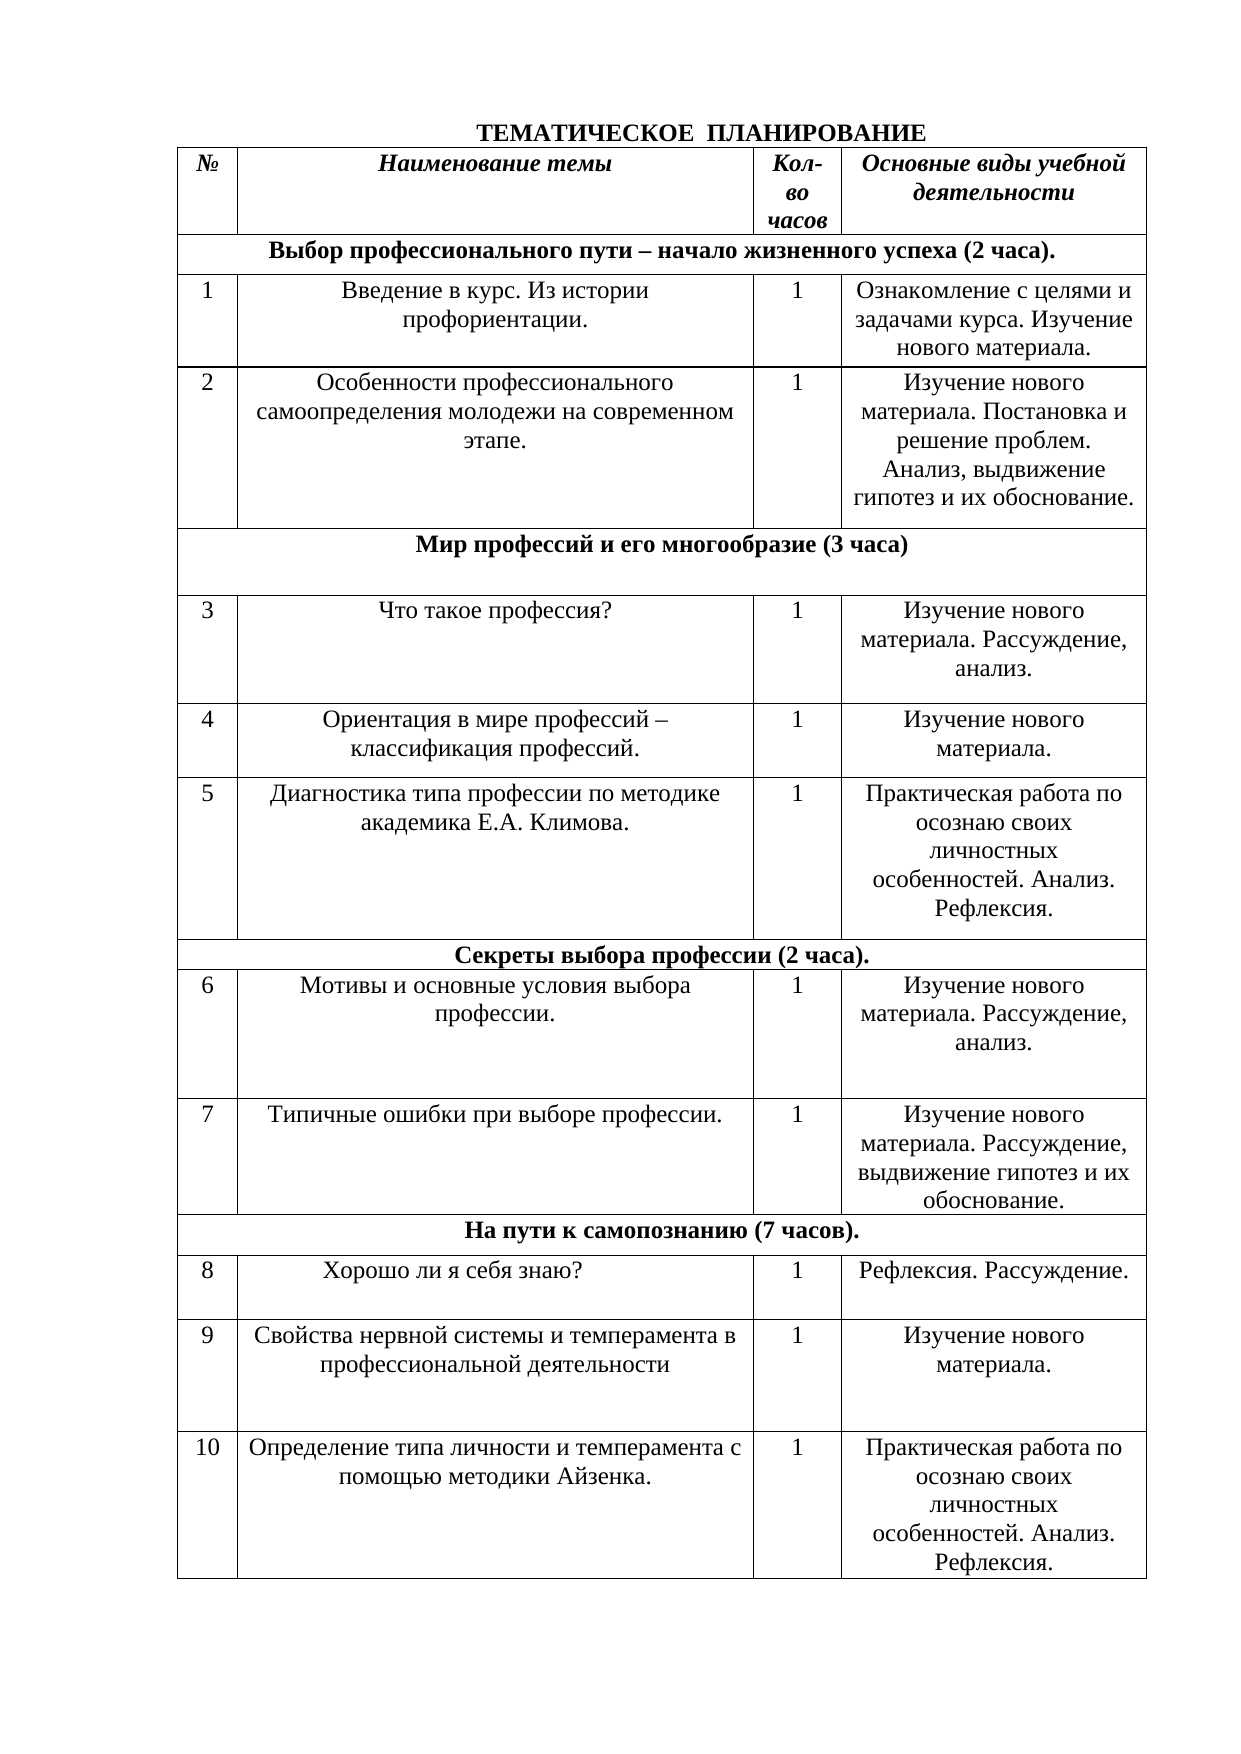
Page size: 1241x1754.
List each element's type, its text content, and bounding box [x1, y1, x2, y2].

table_cell Типичные ошибки при выборе профессии. [238, 1099, 753, 1214]
table_cell Секреты выбора профессии (2 часа). [178, 940, 1146, 969]
table_header Наименование темы [238, 148, 753, 234]
table_cell Особенности профессионального самоопределения молодежи на современном этапе. [238, 368, 753, 528]
table_cell Практическая работа по осознаю своих личностных особенностей. Анализ. Рефлексия. [842, 778, 1146, 939]
table_cell Ознакомление с целями и задачами курса. Изучение нового материала. [842, 275, 1146, 366]
table_cell Изучение нового материала. [842, 704, 1146, 777]
table_cell Мотивы и основные условия выбора профессии. [238, 970, 753, 1098]
table_cell Свойства нервной системы и темперамента в профессиональной деятельности [238, 1320, 753, 1431]
table_cell 10 [178, 1432, 237, 1578]
table_header Кол-во часов [754, 148, 841, 234]
table_cell Диагностика типа профессии по методике академика Е.А. Климова. [238, 778, 753, 939]
table_cell Выбор профессионального пути – начало жизненного успеха (2 часа). [178, 235, 1146, 274]
table_cell Изучение нового материала. Рассуждение, анализ. [842, 596, 1146, 703]
table_cell 8 [178, 1256, 237, 1319]
table_cell 1 [754, 596, 841, 703]
text ТЕМАТИЧЕСКОЕ ПЛАНИРОВАНИЕ [177, 118, 1152, 147]
table_cell Хорошо ли я себя знаю? [238, 1256, 753, 1319]
table_cell 6 [178, 970, 237, 1098]
table_cell Изучение нового материала. Постановка и решение проблем. Анализ, выдвижение гипотез и их обоснование. [842, 368, 1146, 528]
table_cell Практическая работа по осознаю своих личностных особенностей. Анализ. Рефлексия. [842, 1432, 1146, 1578]
table_cell Что такое профессия? [238, 596, 753, 703]
table_cell Введение в курс. Из истории профориентации. [238, 275, 753, 366]
table_cell 1 [754, 970, 841, 1098]
table_cell Изучение нового материала. Рассуждение, выдвижение гипотез и их обоснование. [842, 1099, 1146, 1214]
table_cell На пути к самопознанию (7 часов). [178, 1215, 1146, 1254]
table_cell 1 [754, 275, 841, 366]
table_cell 2 [178, 368, 237, 528]
table_cell 1 [754, 368, 841, 528]
table_header № [178, 148, 237, 234]
table_cell 7 [178, 1099, 237, 1214]
table_cell Ориентация в мире профессий – классификация профессий. [238, 704, 753, 777]
table_header Основные виды учебной деятельности [842, 148, 1146, 234]
table_cell 1 [178, 275, 237, 366]
table_cell Изучение нового материала. [842, 1320, 1146, 1431]
table_cell 1 [754, 1099, 841, 1214]
table_cell Рефлексия. Рассуждение. [842, 1256, 1146, 1319]
table_cell 1 [754, 704, 841, 777]
table_cell Мир профессий и его многообразие (3 часа) [178, 529, 1146, 594]
table_cell 1 [754, 1432, 841, 1578]
table_cell 4 [178, 704, 237, 777]
table_cell Изучение нового материала. Рассуждение, анализ. [842, 970, 1146, 1098]
table_cell 9 [178, 1320, 237, 1431]
table_cell 1 [754, 1320, 841, 1431]
table_cell 1 [754, 1256, 841, 1319]
table_cell Определение типа личности и темперамента с помощью методики Айзенка. [238, 1432, 753, 1578]
table_cell 5 [178, 778, 237, 939]
table_cell 1 [754, 778, 841, 939]
table_cell 3 [178, 596, 237, 703]
